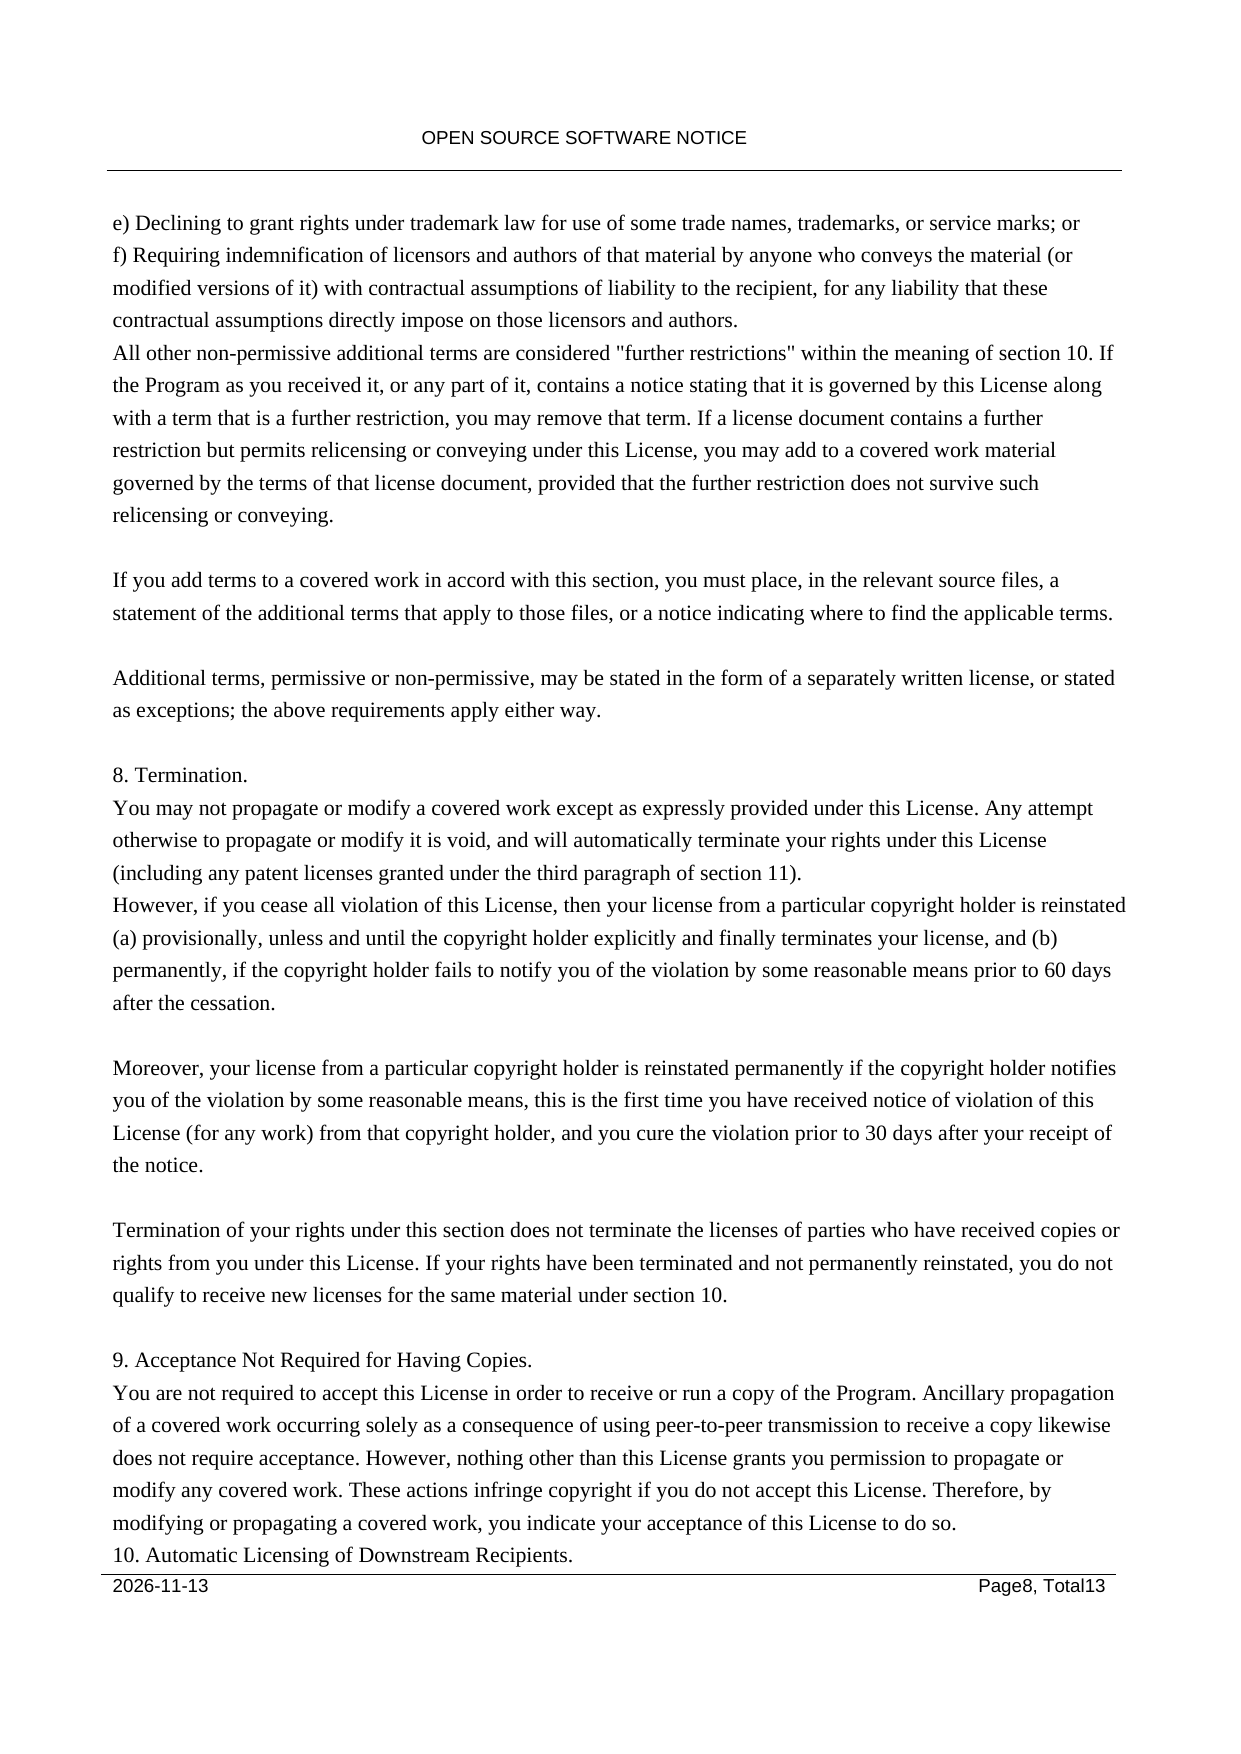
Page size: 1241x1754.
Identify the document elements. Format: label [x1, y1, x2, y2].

text [112, 206, 1128, 1571]
